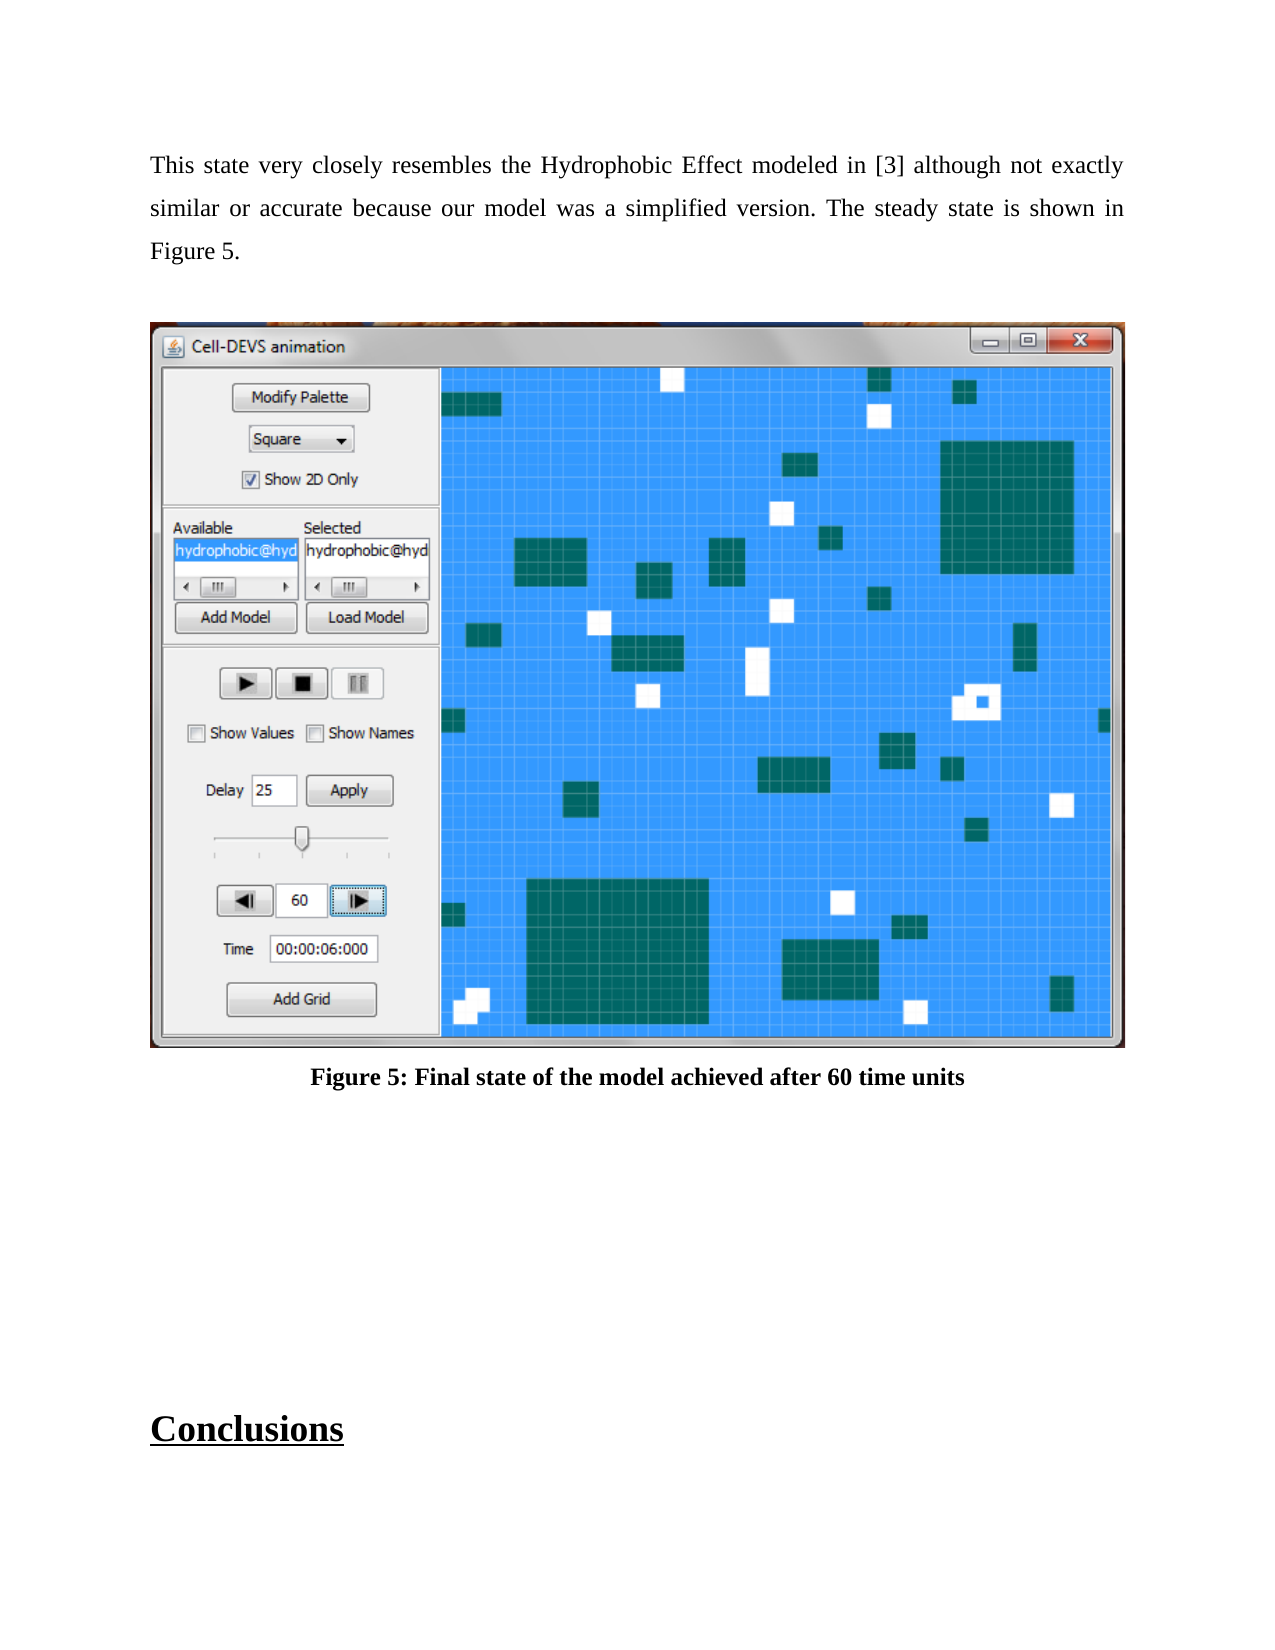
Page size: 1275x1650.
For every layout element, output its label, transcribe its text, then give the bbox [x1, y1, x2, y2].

picture [150, 322, 1125, 1048]
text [150, 150, 1125, 265]
text Figure 5: Final state of the model achieved after 60 time units [150, 1062, 1125, 1091]
text Conclusions [150, 1407, 1125, 1450]
